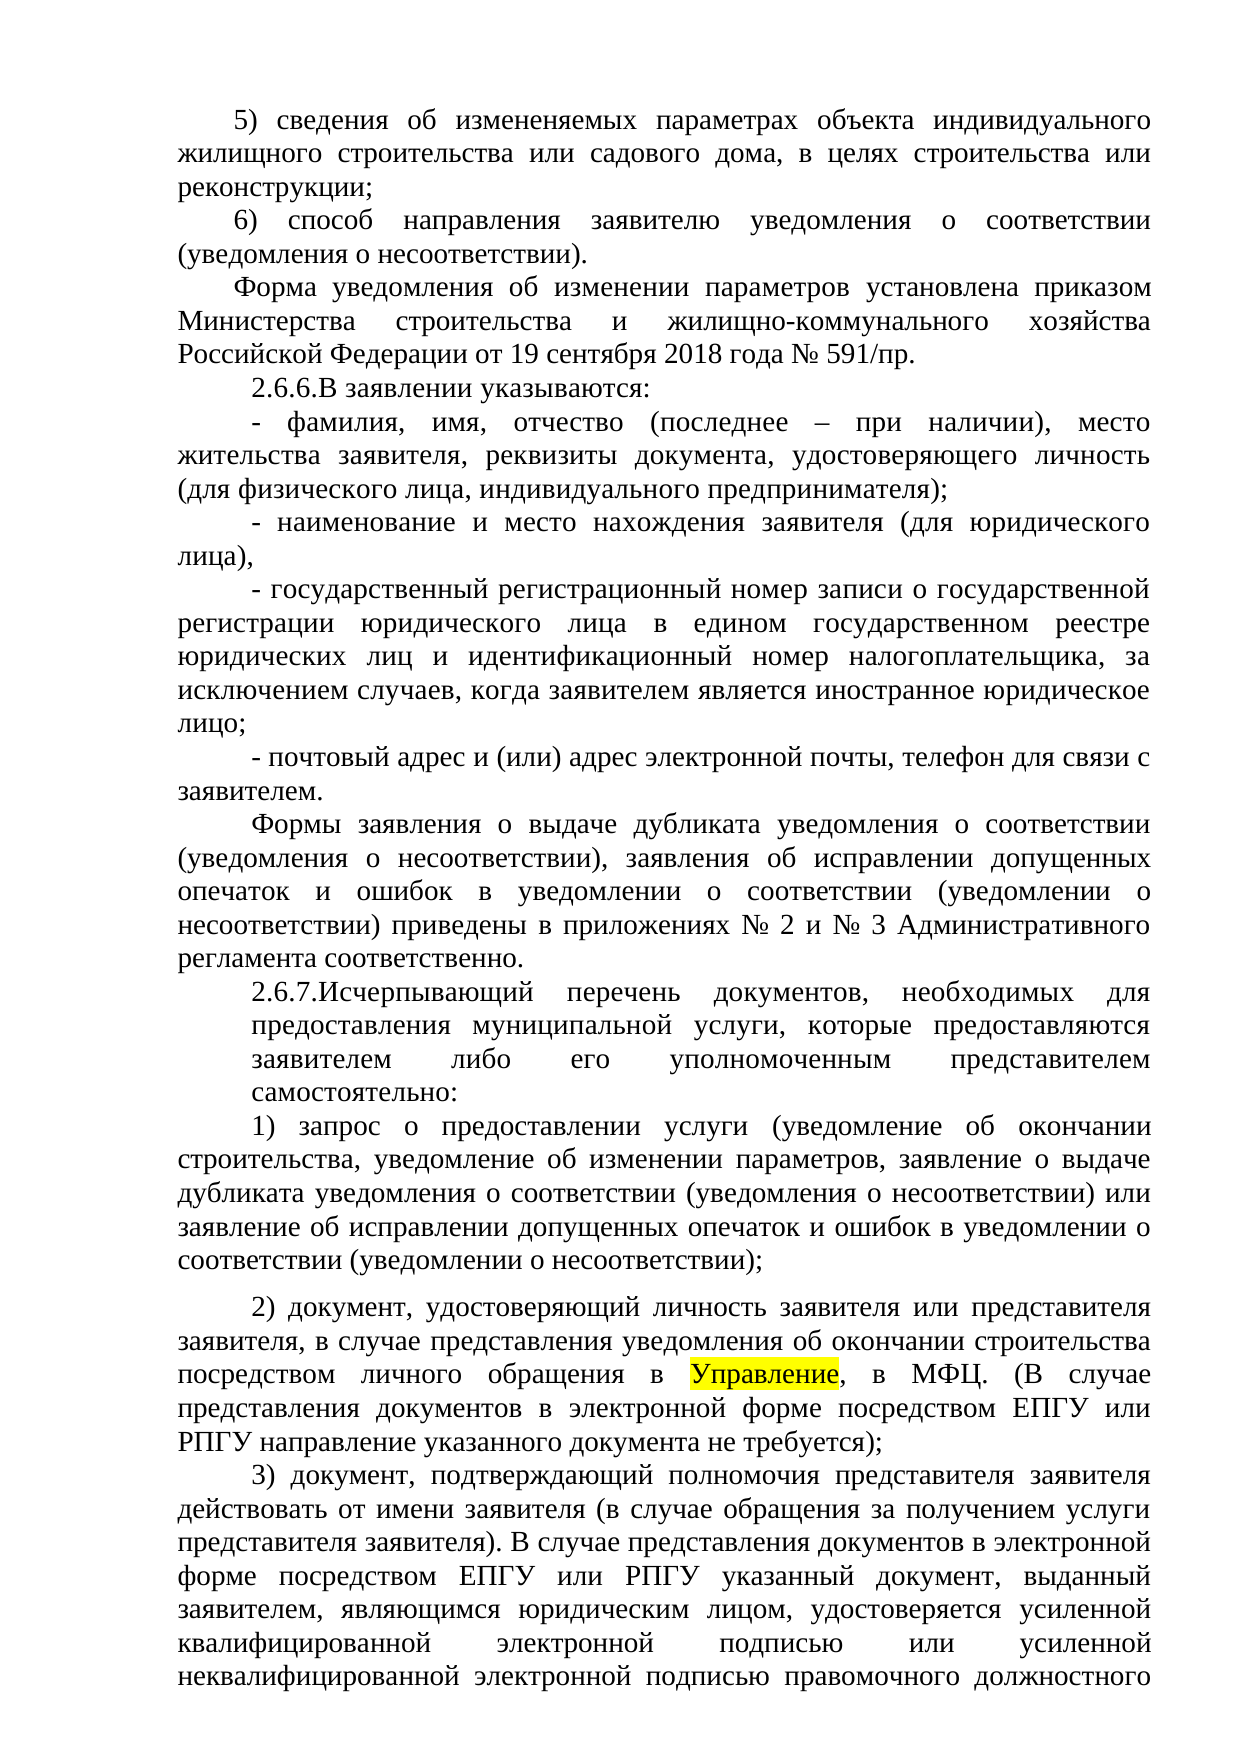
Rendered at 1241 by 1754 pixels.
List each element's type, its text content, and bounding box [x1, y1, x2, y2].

list - наименование и место нахождения заявителя (для юридического лица), [177, 504, 1152, 571]
text Форма уведомления об изменении параметров установлена приказом Министерства строительства и жилищно-коммунального хозяйства Российской Федерации от 19 сентября 2018 года № 591/пр. [177, 269, 1152, 370]
text 2.6.6.В заявлении указываются: [251, 370, 1152, 404]
text 5) сведения об измененяемых параметрах объекта индивидуального жилищного строительства или садового дома, в целях строительства или реконструкции; [177, 102, 1152, 202]
list Формы заявления о выдаче дубликата уведомления о соответствии (уведомления о несоответствии), заявления об исправлении допущенных опечаток и ошибок в уведомлении о соответствии (уведомлении о несоответствии) приведены в приложениях № 2 и № 3 Административного регламента соответственно. [177, 806, 1152, 974]
text 1) запрос о предоставлении услуги (уведомление об окончании строительства, уведомление об изменении параметров, заявление о выдаче дубликата уведомления о соответствии (уведомления о несоответствии) или заявление об исправлении допущенных опечаток и ошибок в уведомлении о соответствии (уведомлении о несоответствии); [177, 1108, 1152, 1276]
list - фамилия, имя, отчество (последнее – при наличии), место жительства заявителя, реквизиты документа, удостоверяющего личность (для физического лица, индивидуального предпринимателя); [177, 404, 1152, 504]
list - государственный регистрационный номер записи о государственной регистрации юридического лица в едином государственном реестре юридических лиц и идентификационный номер налогоплательщика, за исключением случаев, когда заявителем является иностранное юридическое лицо; [177, 571, 1152, 739]
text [177, 1457, 1152, 1692]
text 2) документ, удостоверяющий личность заявителя или представителя заявителя, в случае представления уведомления об окончании строительства посредством личного обращения в Управление, в МФЦ. (В случае представления документов в электронной форме посредством ЕПГУ или РПГУ направление указанного документа не требуется); [177, 1289, 1152, 1457]
text 6) способ направления заявителю уведомления о соответствии (уведомления о несоответствии). [177, 202, 1152, 269]
list - почтовый адрес и (или) адрес электронной почты, телефон для связи с заявителем. [177, 739, 1152, 806]
text 2.6.7.Исчерпывающий перечень документов, необходимых для предоставления муниципальной услуги, которые предоставляются заявителем либо его уполномоченным представителем самостоятельно: [251, 974, 1152, 1108]
